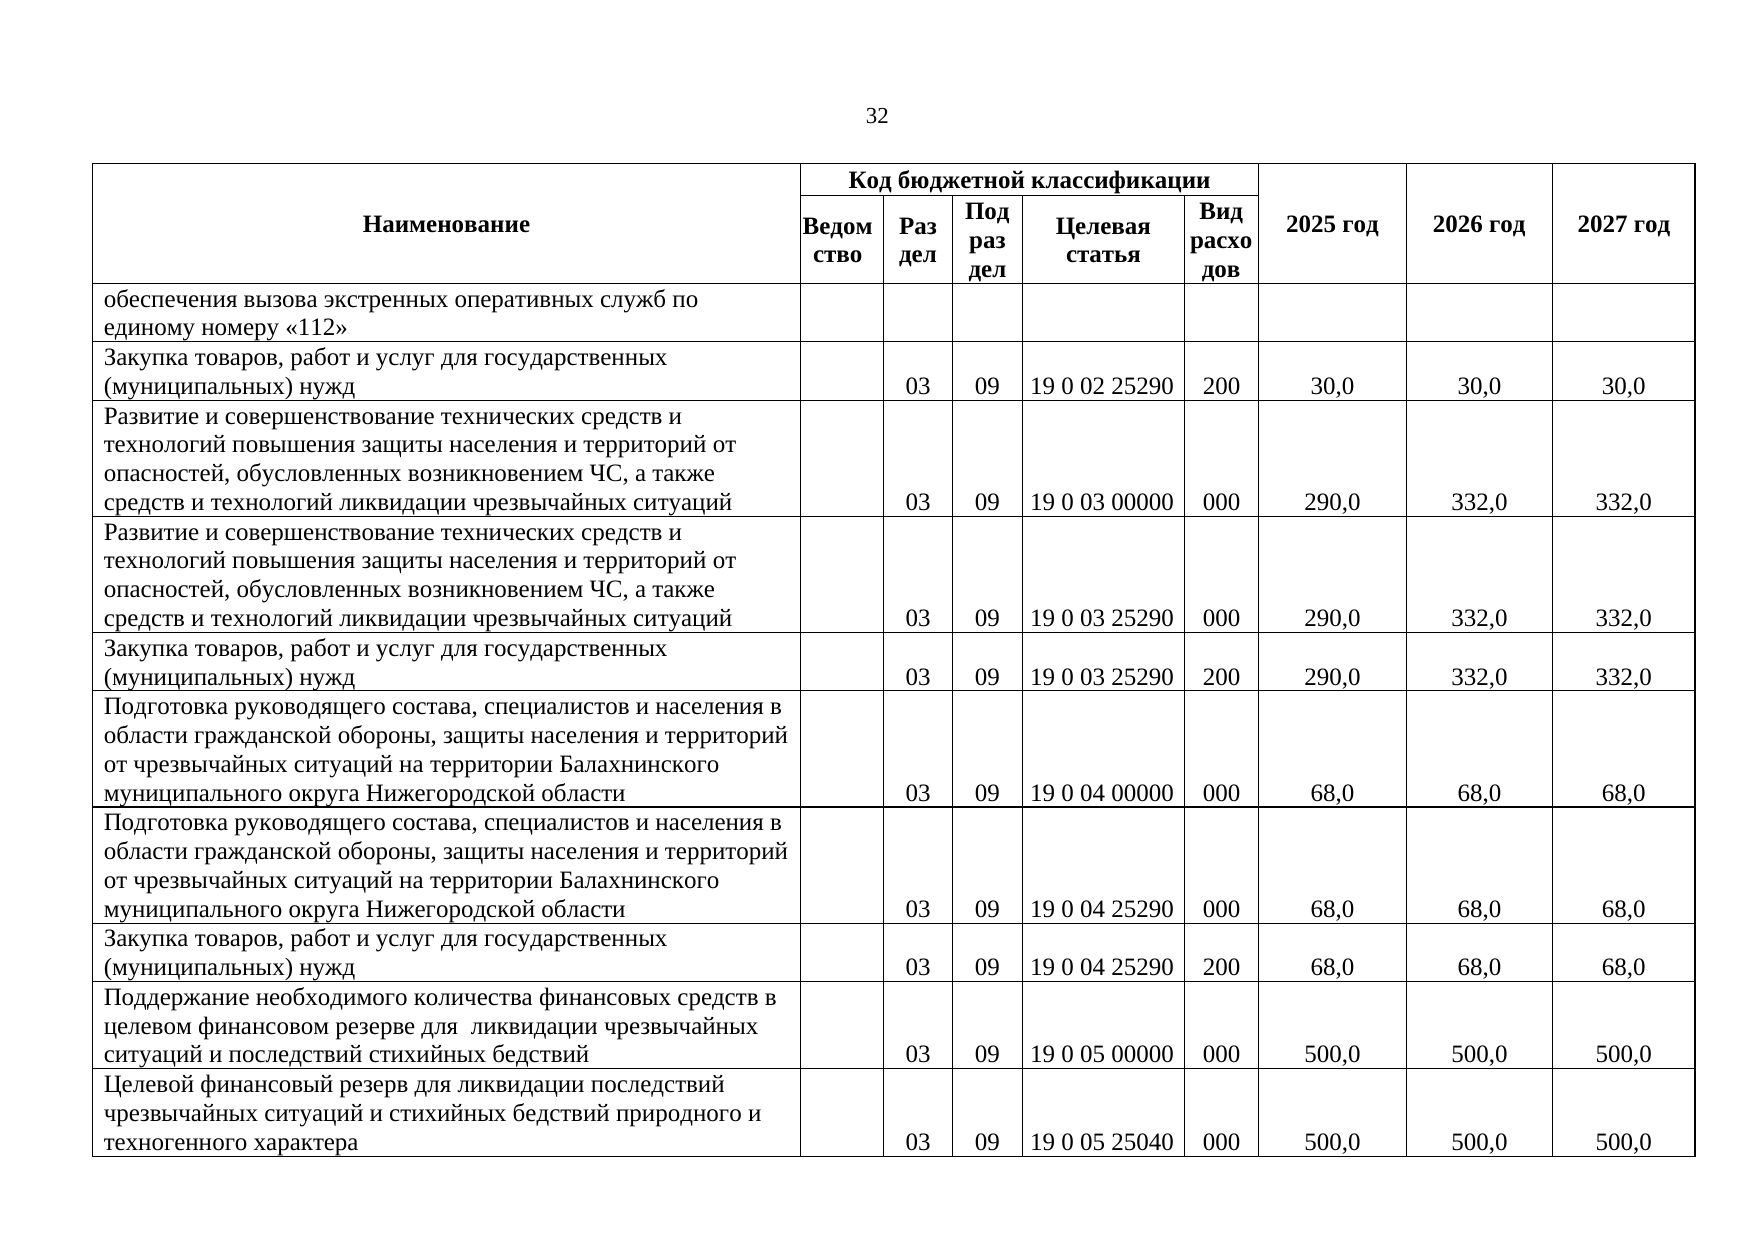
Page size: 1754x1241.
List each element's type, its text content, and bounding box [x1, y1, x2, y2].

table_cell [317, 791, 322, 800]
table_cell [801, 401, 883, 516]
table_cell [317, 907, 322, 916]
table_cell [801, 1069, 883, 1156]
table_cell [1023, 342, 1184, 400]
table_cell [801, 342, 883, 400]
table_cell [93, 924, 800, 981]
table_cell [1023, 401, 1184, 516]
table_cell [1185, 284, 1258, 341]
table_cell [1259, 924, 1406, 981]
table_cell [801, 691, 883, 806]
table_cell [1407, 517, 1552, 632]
table_cell Целевая статья [1023, 196, 1184, 283]
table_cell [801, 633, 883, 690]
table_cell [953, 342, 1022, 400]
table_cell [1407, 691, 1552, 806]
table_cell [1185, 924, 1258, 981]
table_header Код бюджетной классификации [801, 164, 1258, 195]
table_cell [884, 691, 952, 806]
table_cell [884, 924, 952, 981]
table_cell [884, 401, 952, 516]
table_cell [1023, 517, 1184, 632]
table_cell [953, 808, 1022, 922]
table_header 2027 год [1553, 164, 1694, 283]
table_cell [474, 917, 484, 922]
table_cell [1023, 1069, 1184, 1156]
table_cell Вид расхо дов [1185, 196, 1258, 283]
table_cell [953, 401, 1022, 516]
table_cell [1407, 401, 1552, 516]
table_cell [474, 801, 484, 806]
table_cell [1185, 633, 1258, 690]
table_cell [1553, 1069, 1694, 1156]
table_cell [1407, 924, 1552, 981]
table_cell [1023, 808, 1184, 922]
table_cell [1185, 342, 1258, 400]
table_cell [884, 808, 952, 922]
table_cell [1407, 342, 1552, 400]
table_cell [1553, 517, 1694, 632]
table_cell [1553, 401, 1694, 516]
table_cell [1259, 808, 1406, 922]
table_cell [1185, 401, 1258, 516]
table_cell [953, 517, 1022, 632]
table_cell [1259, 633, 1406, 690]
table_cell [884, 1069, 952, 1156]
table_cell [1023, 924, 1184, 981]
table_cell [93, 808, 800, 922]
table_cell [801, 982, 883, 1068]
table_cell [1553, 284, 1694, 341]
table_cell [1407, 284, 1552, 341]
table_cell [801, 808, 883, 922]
table_cell Ведом ство [801, 196, 883, 283]
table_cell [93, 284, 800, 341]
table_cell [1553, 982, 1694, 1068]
table_header 2025 год [1259, 164, 1406, 283]
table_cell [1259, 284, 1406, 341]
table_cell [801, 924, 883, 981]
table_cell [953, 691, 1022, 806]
table_cell Раз дел [884, 196, 952, 283]
table_cell Под раз дел [953, 196, 1022, 283]
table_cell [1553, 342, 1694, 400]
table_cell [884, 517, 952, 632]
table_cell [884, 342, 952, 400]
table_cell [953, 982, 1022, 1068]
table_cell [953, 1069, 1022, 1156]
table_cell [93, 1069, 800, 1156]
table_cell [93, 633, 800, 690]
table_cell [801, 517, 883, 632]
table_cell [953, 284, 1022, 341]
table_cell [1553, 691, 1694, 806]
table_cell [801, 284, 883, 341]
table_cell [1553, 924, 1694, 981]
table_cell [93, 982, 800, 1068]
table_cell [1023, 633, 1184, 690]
table_header 2026 год [1407, 164, 1552, 283]
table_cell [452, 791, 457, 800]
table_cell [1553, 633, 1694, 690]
table_header Наименование [93, 164, 800, 283]
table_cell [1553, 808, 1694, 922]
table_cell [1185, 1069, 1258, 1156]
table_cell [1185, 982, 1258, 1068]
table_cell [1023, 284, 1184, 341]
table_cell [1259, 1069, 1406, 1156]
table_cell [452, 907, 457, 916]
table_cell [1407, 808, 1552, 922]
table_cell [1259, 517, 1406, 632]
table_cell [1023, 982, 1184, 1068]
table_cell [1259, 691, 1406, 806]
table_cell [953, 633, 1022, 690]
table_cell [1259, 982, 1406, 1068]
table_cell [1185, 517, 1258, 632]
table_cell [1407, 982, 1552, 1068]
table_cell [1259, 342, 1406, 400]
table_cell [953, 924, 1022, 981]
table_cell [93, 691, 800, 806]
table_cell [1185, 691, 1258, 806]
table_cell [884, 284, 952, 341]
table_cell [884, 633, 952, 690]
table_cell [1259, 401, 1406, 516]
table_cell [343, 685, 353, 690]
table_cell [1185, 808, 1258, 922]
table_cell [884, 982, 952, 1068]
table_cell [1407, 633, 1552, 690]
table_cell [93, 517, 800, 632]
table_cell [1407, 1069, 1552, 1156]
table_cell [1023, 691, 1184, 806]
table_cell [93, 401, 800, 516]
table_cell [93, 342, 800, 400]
